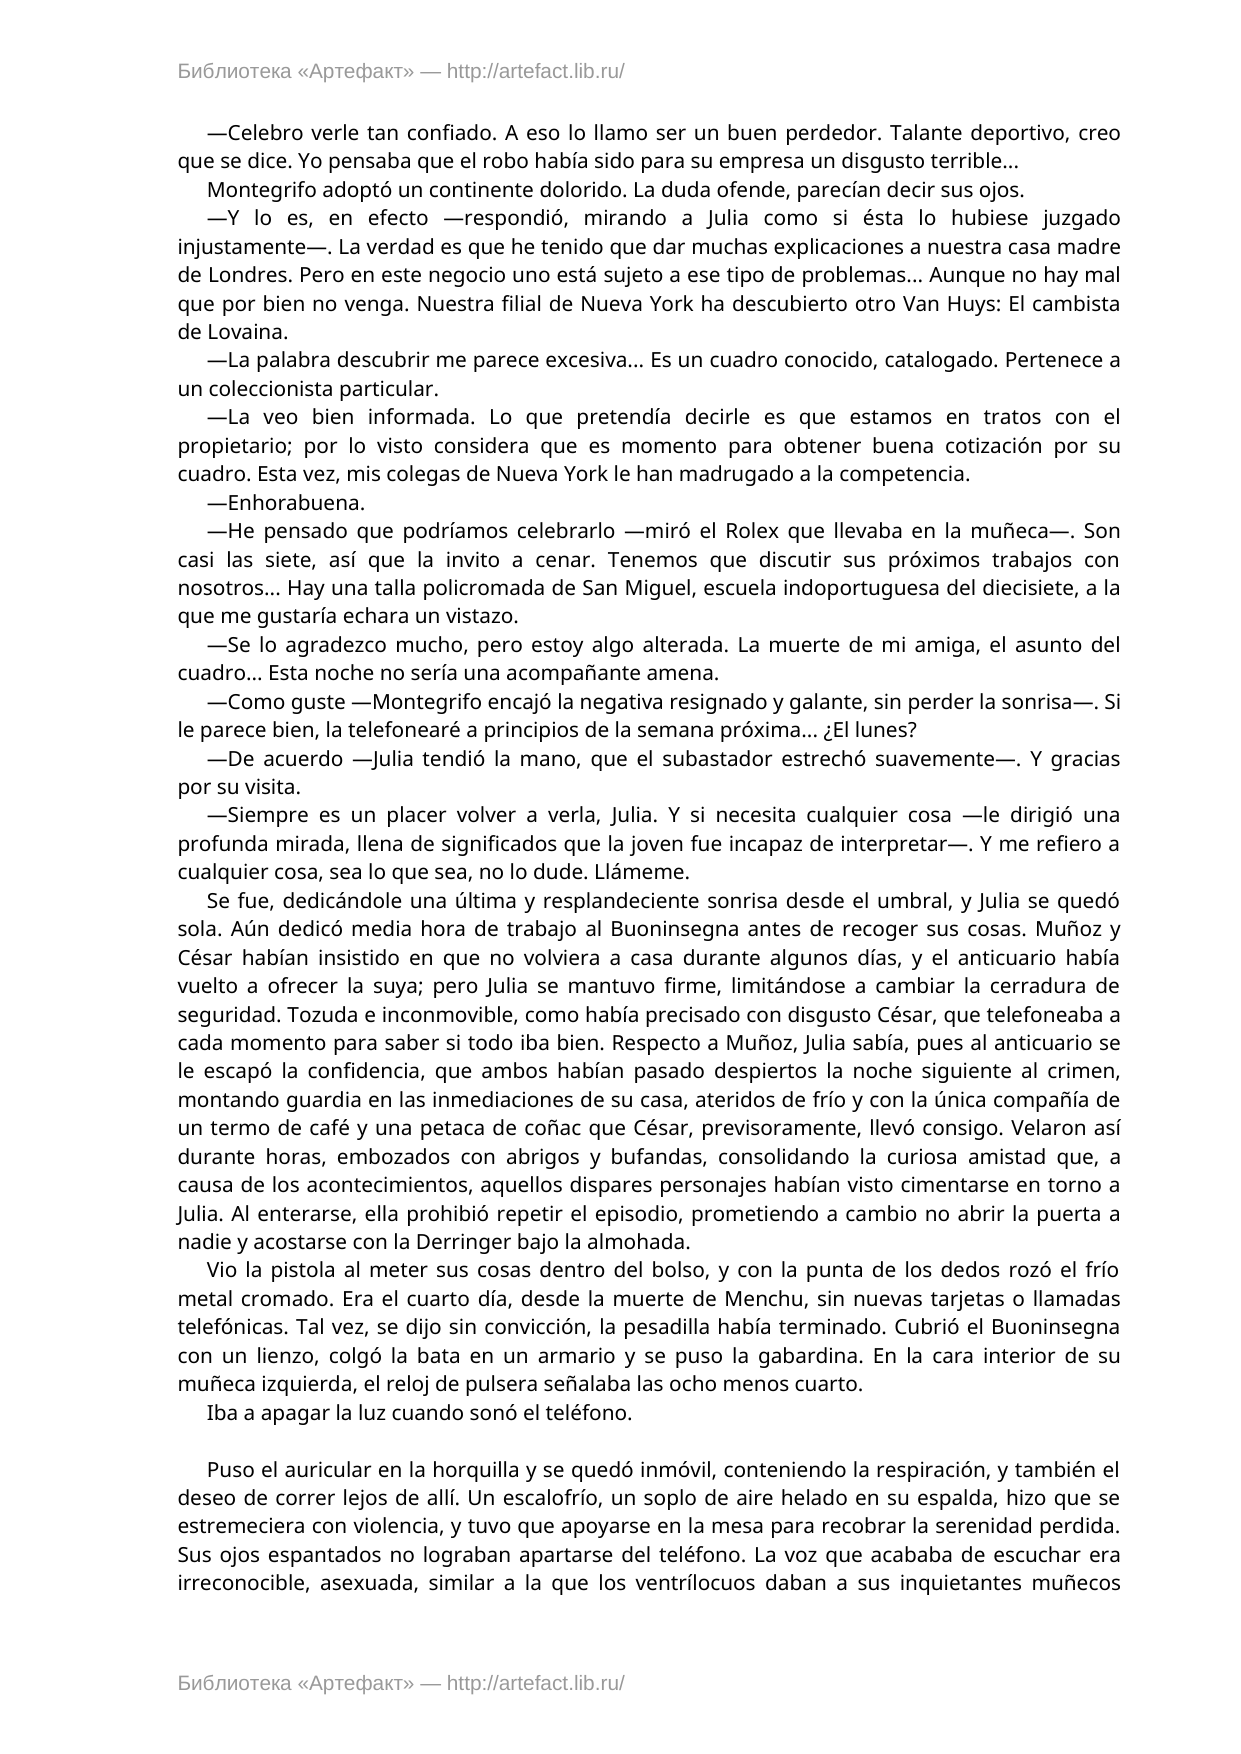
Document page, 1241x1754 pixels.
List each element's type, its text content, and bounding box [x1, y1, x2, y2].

text —La palabra descubrir me parece excesiva... Es un cuadro conocido, catalogado. Pertenece a un coleccionista particular. [177, 346, 1122, 402]
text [177, 1455, 1122, 1597]
text —Celebro verle tan confiado. A eso lo llamo ser un buen perdedor. Talante deportivo, creo que se dice. Yo pensaba que el robo había sido para su empresa un disgusto terrible... [177, 118, 1122, 175]
text —Y lo es, en efecto —respondió, mirando a Julia como si ésta lo hubiese juzgado injustamente—. La verdad es que he tenido que dar muchas explicaciones a nuestra casa madre de Londres. Pero en este negocio uno está sujeto a ese tipo de problemas... Aunque no hay mal que por bien no venga. Nuestra filial de Nueva York ha descubierto otro Van Huys: El cambista de Lovaina. [177, 203, 1122, 346]
text Vio la pistola al meter sus cosas dentro del bolso, y con la punta de los dedos rozó el frío metal cromado. Era el cuarto día, desde la muerte de Menchu, sin nuevas tarjetas o llamadas telefónicas. Tal vez, se dijo sin convicción, la pesadilla había terminado. Cubrió el Buoninsegna con un lienzo, colgó la bata en un armario y se puso la gabardina. En la cara interior de su muñeca izquierda, el reloj de pulsera señalaba las ocho menos cuarto. [177, 1256, 1122, 1398]
text —He pensado que podríamos celebrarlo —miró el Rolex que llevaba en la muñeca—. Son casi las siete, así que la invito a cenar. Tenemos que discutir sus próximos trabajos con nosotros... Hay una talla policromada de San Miguel, escuela indoportuguesa del diecisiete, a la que me gustaría echara un vistazo. [177, 516, 1122, 630]
text —Se lo agradezco mucho, pero estoy algo alterada. La muerte de mi amiga, el asunto del cuadro... Esta noche no sería una acompañante amena. [177, 630, 1122, 687]
text Iba a apagar la luz cuando sonó el teléfono. [177, 1398, 1122, 1426]
text Montegrifo adoptó un continente dolorido. La duda ofende, parecían decir sus ojos. [177, 175, 1122, 203]
text —Enhorabuena. [177, 488, 1122, 516]
text —Como guste —Montegrifo encajó la negativa resignado y galante, sin perder la sonrisa—. Si le parece bien, la telefonearé a principios de la semana próxima... ¿El lunes? [177, 687, 1122, 744]
text —De acuerdo —Julia tendió la mano, que el subastador estrechó suavemente—. Y gracias por su visita. [177, 744, 1122, 801]
text Se fue, dedicándole una última y resplandeciente sonrisa desde el umbral, y Julia se quedó sola. Aún dedicó media hora de trabajo al Buoninsegna antes de recoger sus cosas. Muñoz y César habían insistido en que no volviera a casa durante algunos días, y el anticuario había vuelto a ofrecer la suya; pero Julia se mantuvo firme, limitándose a cambiar la cerradura de seguridad. Tozuda e inconmovible, como había precisado con disgusto César, que telefoneaba a cada momento para saber si todo iba bien. Respecto a Muñoz, Julia sabía, pues al anticuario se le escapó la confidencia, que ambos habían pasado despiertos la noche siguiente al crimen, montando guardia en las inmediaciones de su casa, ateridos de frío y con la única compañía de un termo de café y una petaca de coñac que César, previsoramente, llevó consigo. Velaron así durante horas, embozados con abrigos y bufandas, consolidando la curiosa amistad que, a causa de los acontecimientos, aquellos dispares personajes habían visto cimentarse en torno a Julia. Al enterarse, ella prohibió repetir el episodio, prometiendo a cambio no abrir la puerta a nadie y acostarse con la Derringer bajo la almohada. [177, 886, 1122, 1256]
text —Siempre es un placer volver a verla, Julia. Y si necesita cualquier cosa —le dirigió una profunda mirada, llena de significados que la joven fue incapaz de interpretar—. Y me refiero a cualquier cosa, sea lo que sea, no lo dude. Llámeme. [177, 801, 1122, 886]
text —La veo bien informada. Lo que pretendía decirle es que estamos en tratos con el propietario; por lo visto considera que es momento para obtener buena cotización por su cuadro. Esta vez, mis colegas de Nueva York le han madrugado a la competencia. [177, 402, 1122, 488]
